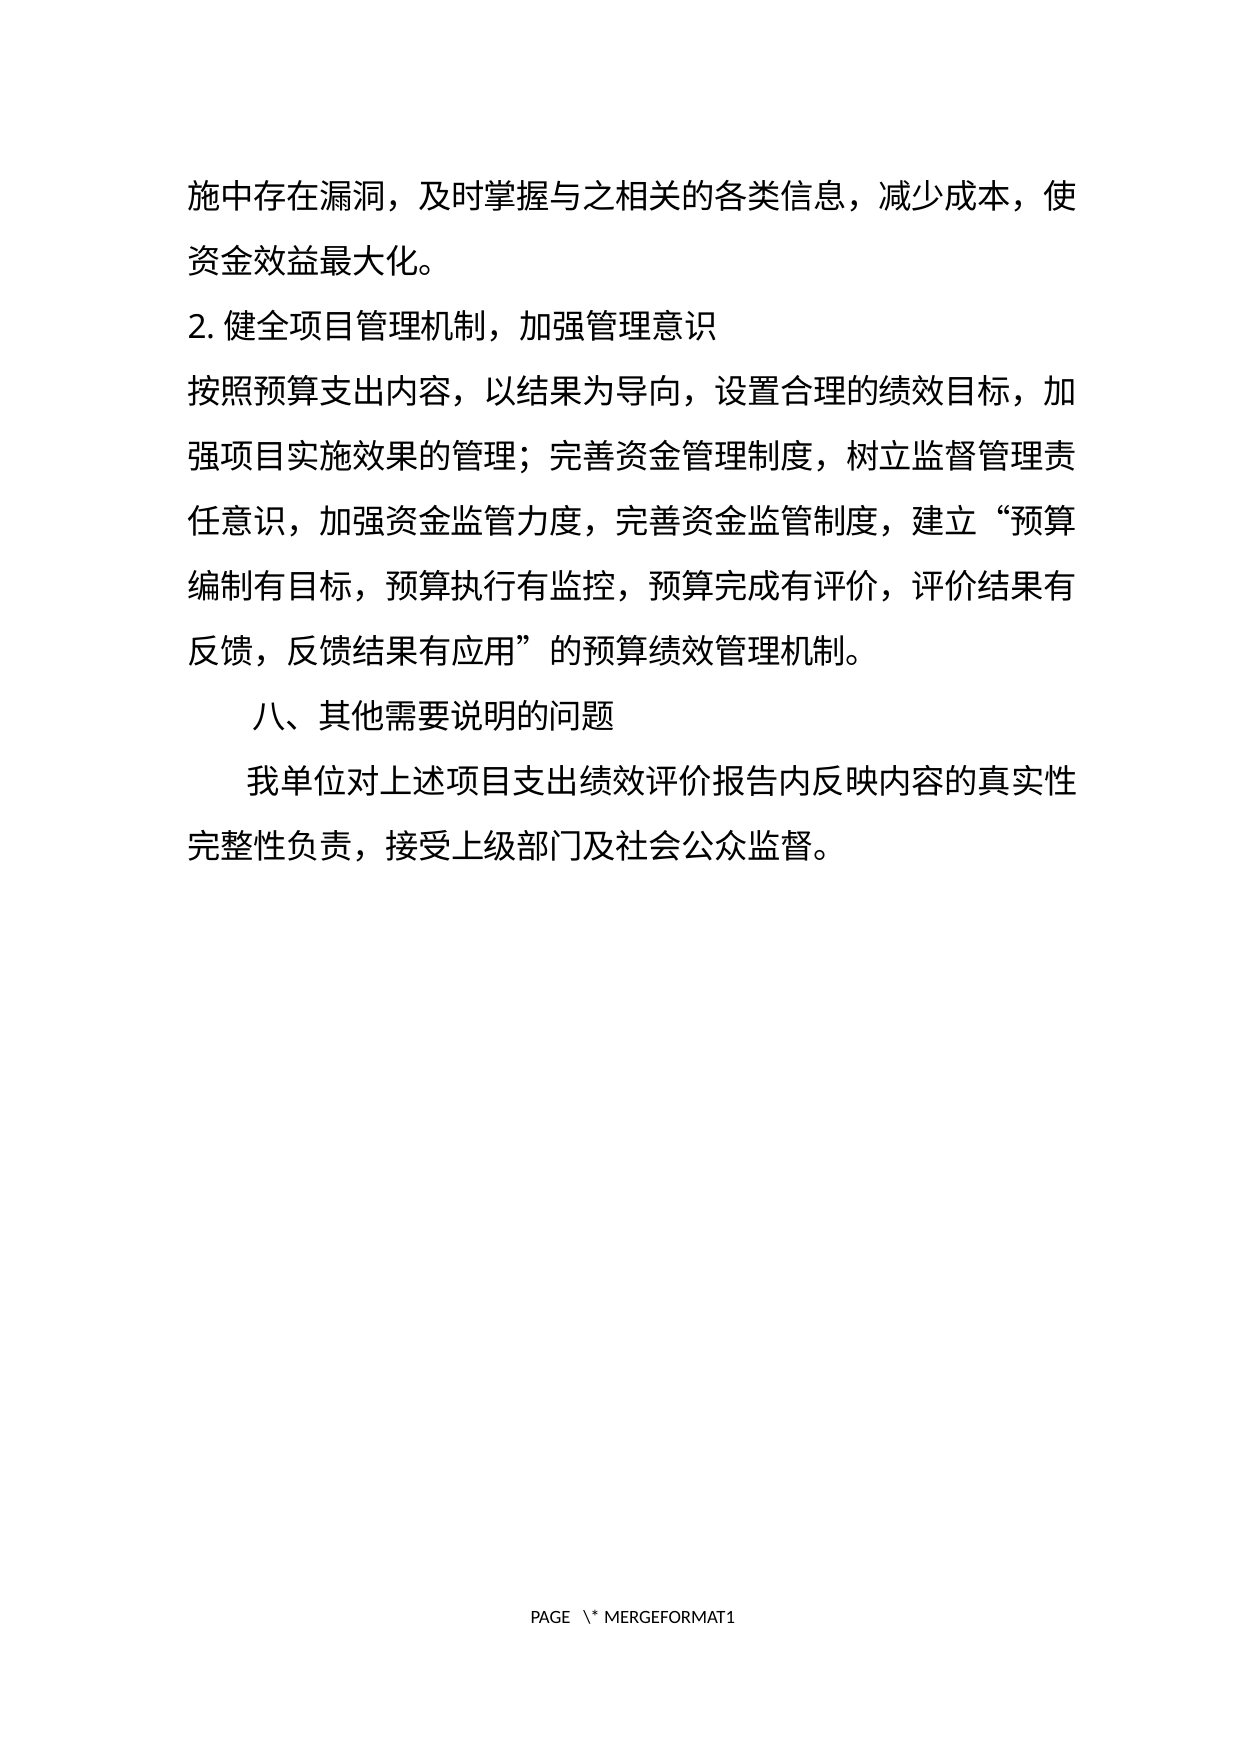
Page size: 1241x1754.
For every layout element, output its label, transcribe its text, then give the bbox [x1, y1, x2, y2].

text 我单位对上述项目支出绩效评价报告内反映内容的真实性、完整性负责，接受上级部门及社会公众监督。 [187, 747, 1078, 877]
text 八、其他需要说明的问题 [187, 682, 1078, 747]
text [187, 162, 1078, 682]
